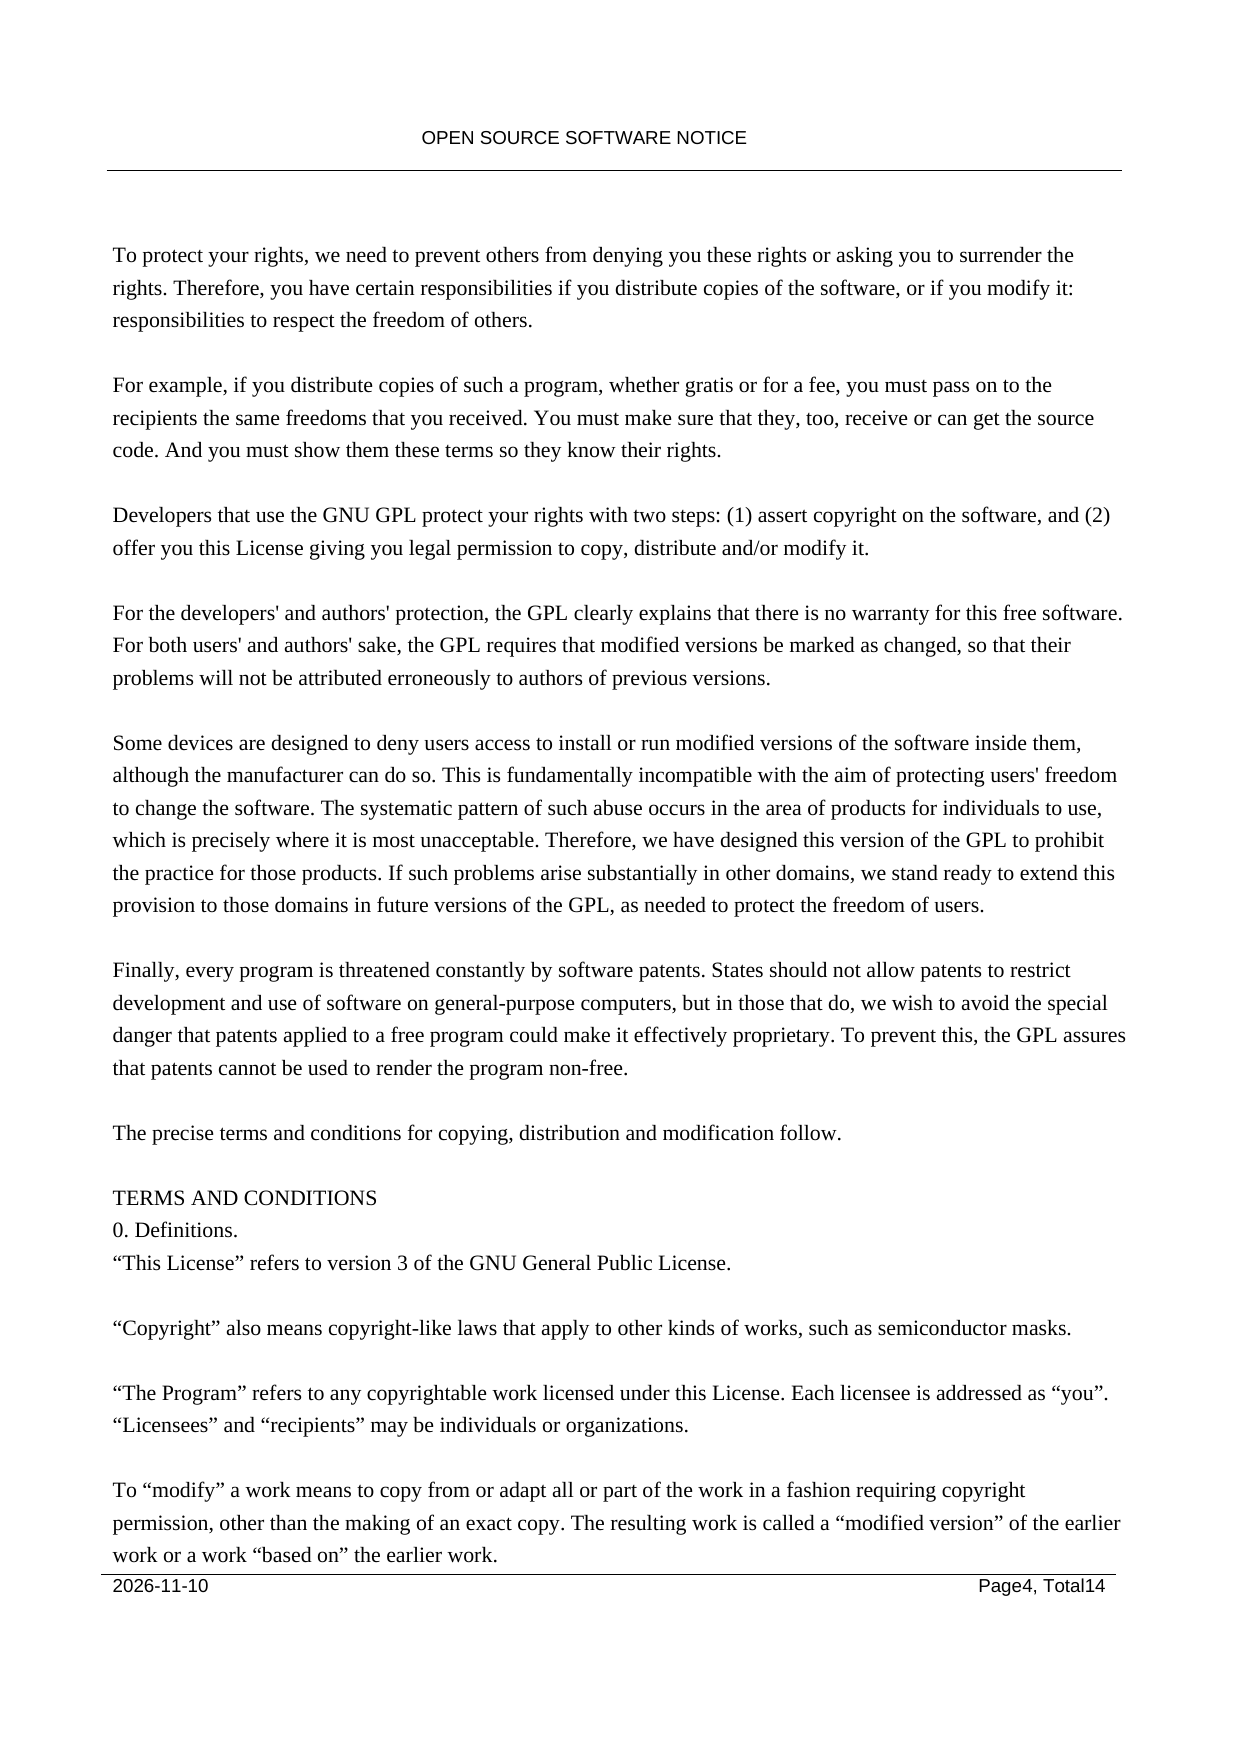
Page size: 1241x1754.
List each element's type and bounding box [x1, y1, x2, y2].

text [112, 206, 1128, 1571]
